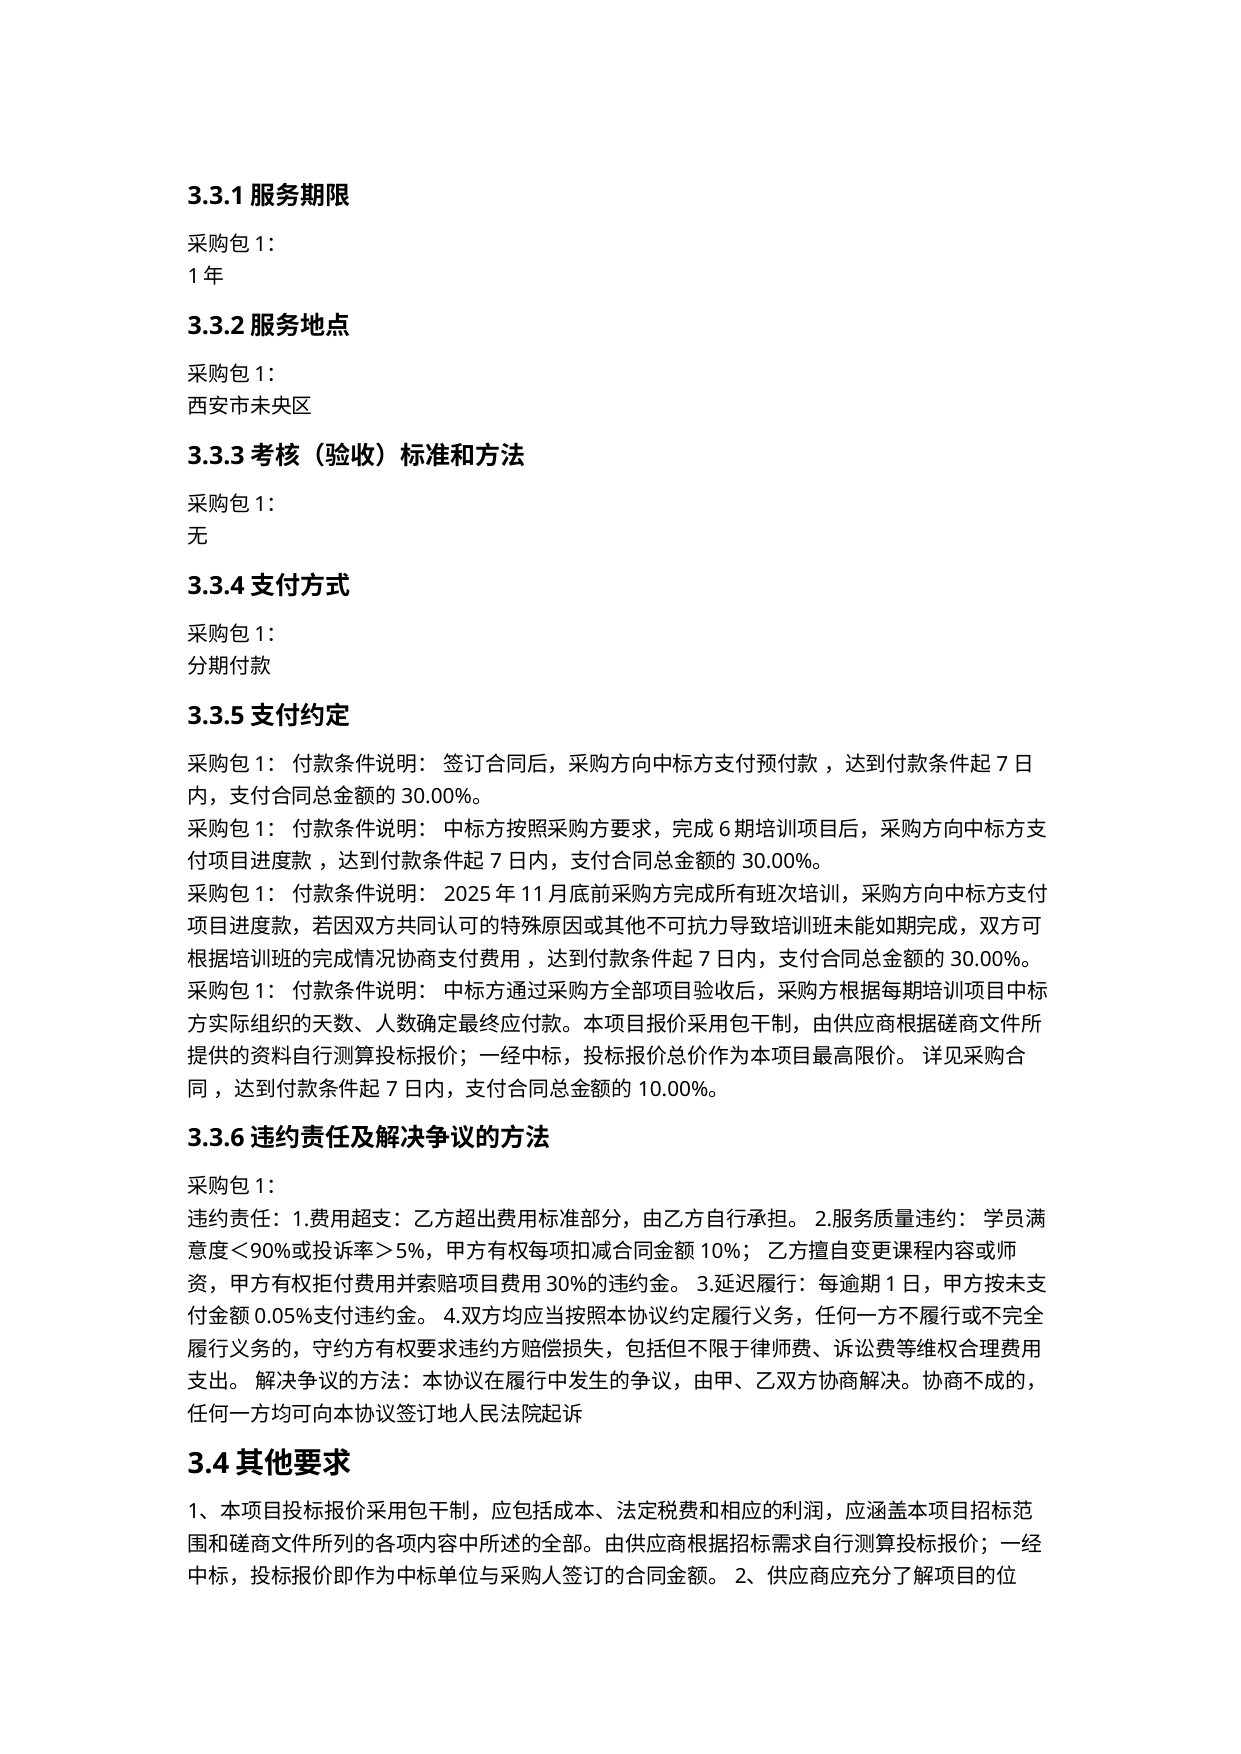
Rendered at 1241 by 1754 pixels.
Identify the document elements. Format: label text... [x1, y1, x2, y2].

text 采购包1： [187, 617, 1053, 649]
text 3.3.2服务地点 [187, 292, 1053, 357]
text 采购包1： [187, 357, 1053, 389]
text 西安市未央区 [187, 389, 1053, 422]
text 分期付款 [187, 649, 1053, 682]
text 3.3.3考核（验收）标准和方法 [187, 422, 1053, 487]
text 违约责任：1.费用超支：乙方超出费用标准部分，由乙方自行承担。 2.服务质量违约： 学员满意度＜90%或投诉率＞5%，甲方有权每项扣减合同金额10%； 乙方擅自变更课程内容或师资，甲方有权拒付费用并索赔项目费用30%的违约金。 3.延迟履行：每逾期1日，甲方按未支付金额0.05%支付违约金。 4.双方均应当按照本协议约定履行义务，任何一方不履行或不完全履行义务的，守约方有权要求违约方赔偿损失，包括但不限于律师费、诉讼费等维权合理费用支出。 解决争议的方法：本协议在履行中发生的争议，由甲、乙双方协商解决。协商不成的，任何一方均可向本协议签订地人民法院起诉 [187, 1202, 1053, 1429]
text 采购包1： [187, 487, 1053, 519]
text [187, 1494, 1053, 1592]
text 采购包1： 付款条件说明： 中标方按照采购方要求，完成6期培训项目后，采购方向中标方支付项目进度款 ，达到付款条件起 7 日内，支付合同总金额的 30.00%。 [187, 812, 1053, 877]
text 3.3.6违约责任及解决争议的方法 [187, 1104, 1053, 1169]
text 采购包1： [187, 1169, 1053, 1202]
text 3.3.1服务期限 [187, 162, 1053, 227]
text 采购包1： [187, 227, 1053, 259]
text 3.3.4支付方式 [187, 552, 1053, 617]
text 采购包1： 付款条件说明： 中标方通过采购方全部项目验收后，采购方根据每期培训项目中标方实际组织的天数、人数确定最终应付款。本项目报价采用包干制，由供应商根据磋商文件所提供的资料自行测算投标报价；一经中标，投标报价总价作为本项目最高限价。 详见采购合同 ，达到付款条件起 7 日内，支付合同总金额的 10.00%。 [187, 974, 1053, 1104]
text 1年 [187, 259, 1053, 292]
text 采购包1： 付款条件说明： 签订合同后，采购方向中标方支付预付款 ，达到付款条件起 7 日内，支付合同总金额的 30.00%。 [187, 747, 1053, 812]
text 3.4其他要求 [187, 1429, 1053, 1494]
text 采购包1： 付款条件说明： 2025年11月底前采购方完成所有班次培训，采购方向中标方支付项目进度款，若因双方共同认可的特殊原因或其他不可抗力导致培训班未能如期完成，双方可根据培训班的完成情况协商支付费用 ，达到付款条件起 7 日内，支付合同总金额的 30.00%。 [187, 877, 1053, 974]
text 无 [187, 519, 1053, 552]
text 3.3.5支付约定 [187, 682, 1053, 747]
